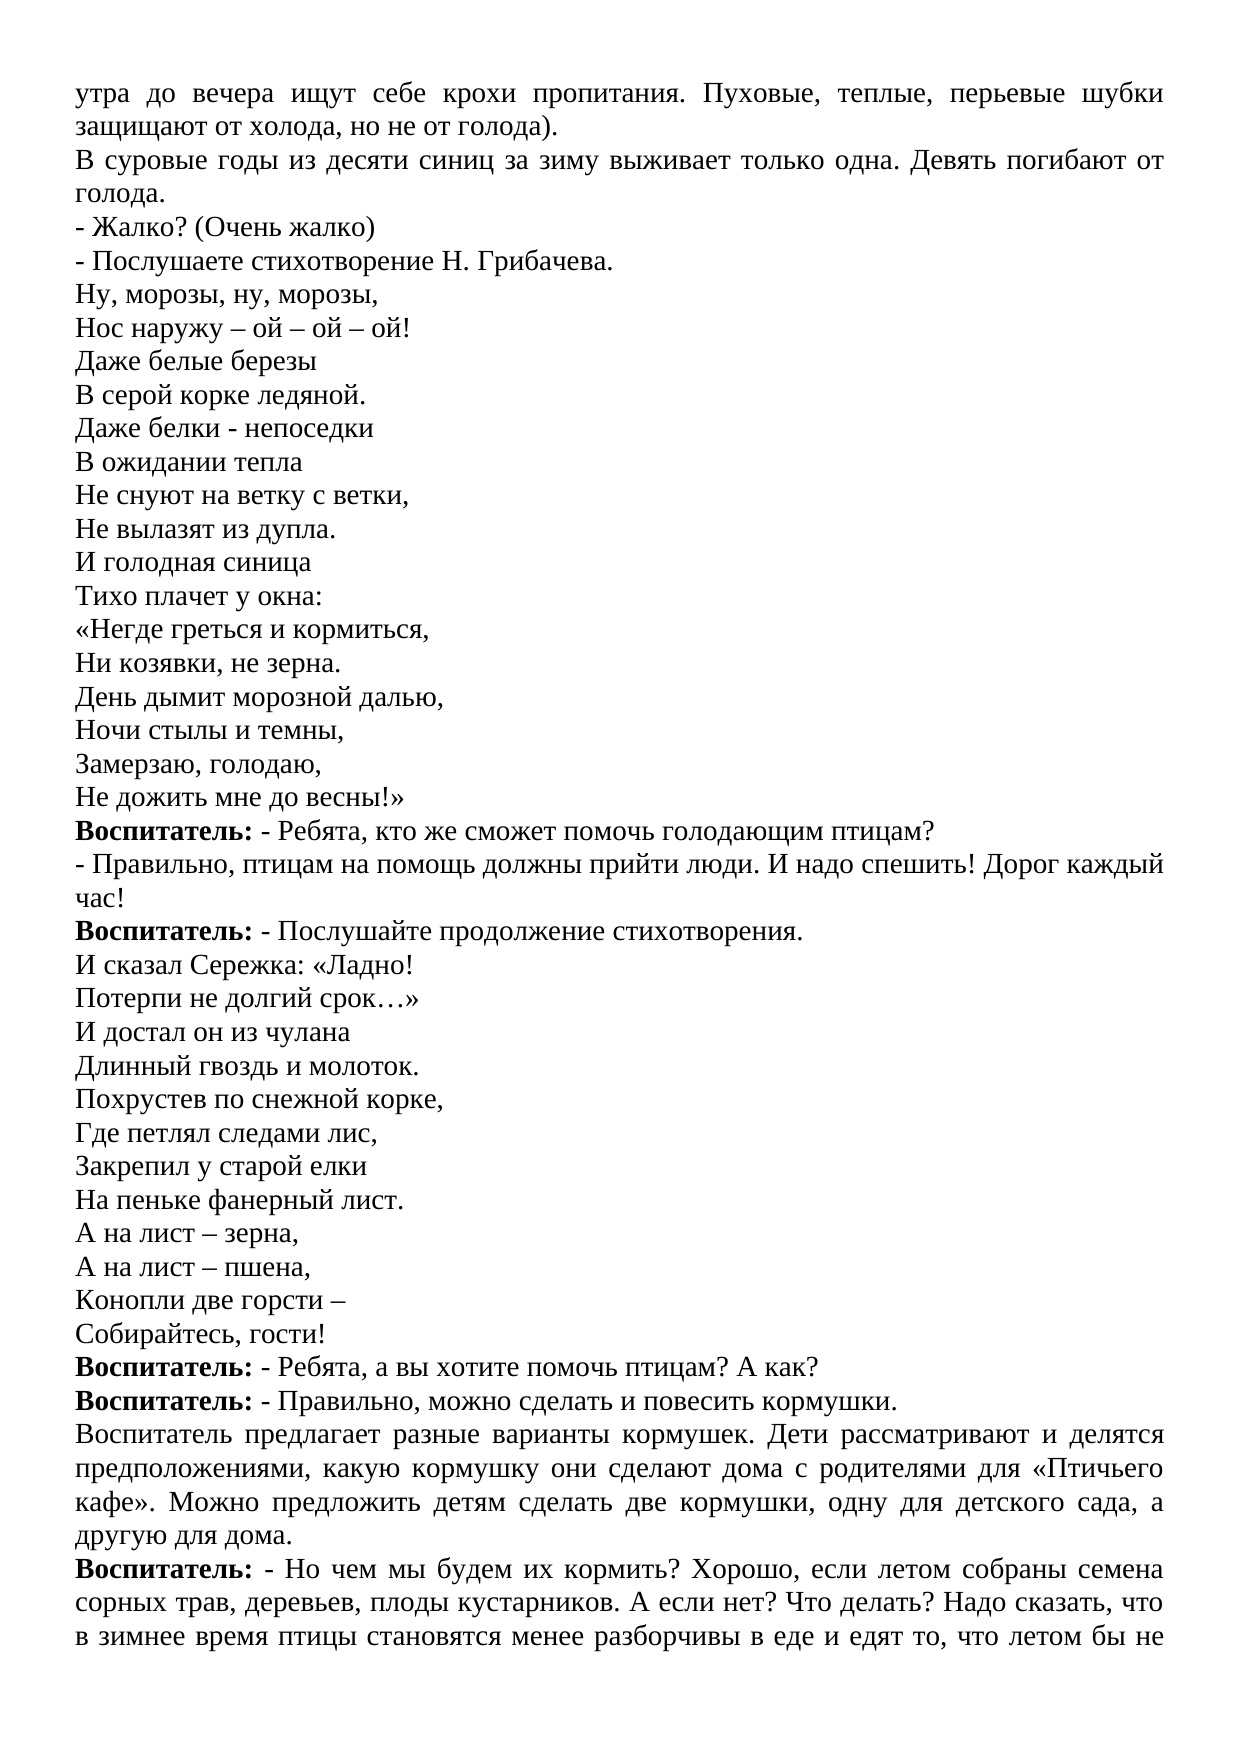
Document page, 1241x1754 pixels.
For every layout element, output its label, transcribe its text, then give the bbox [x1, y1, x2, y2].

text Замерзаю, голодаю, [75, 746, 1165, 779]
text Похрустев по снежной корке, [75, 1081, 1165, 1115]
text На пеньке фанерный лист. [75, 1182, 1165, 1215]
text Воспитатель предлагает разные варианты кормушек. Дети рассматривают и делятся предположениями, какую кормушку они сделают дома с родителями для «Птичьего кафе». Можно предложить детям сделать две кормушки, одну для детского сада, а другую для дома. [75, 1417, 1165, 1551]
text Не вылазят из дупла. [75, 511, 1165, 544]
text Закрепил у старой елки [75, 1148, 1165, 1182]
text И сказал Сережка: «Ладно! [75, 947, 1165, 981]
text В серой корке ледяной. [75, 377, 1165, 410]
text Воспитатель: - Послушайте продолжение стихотворения. [75, 913, 1165, 947]
text А на лист – зерна, [75, 1215, 1165, 1249]
text И достал он из чулана [75, 1014, 1165, 1048]
text Даже белки - непоседки [75, 410, 1165, 444]
text Собирайтесь, гости! [75, 1316, 1165, 1349]
text Нос наружу – ой – ой – ой! [75, 310, 1165, 343]
text Воспитатель: - Ребята, кто же сможет помочь голодающим птицам? [75, 813, 1165, 846]
text Ну, морозы, ну, морозы, [75, 276, 1165, 310]
text - Правильно, птицам на помощь должны прийти люди. И надо спешить! Дорог каждый час! [75, 846, 1165, 913]
text Где петлял следами лис, [75, 1115, 1165, 1148]
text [75, 1551, 1165, 1651]
text Не снуют на ветку с ветки, [75, 477, 1165, 511]
text Даже белые березы [75, 343, 1165, 377]
text Длинный гвоздь и молоток. [75, 1048, 1165, 1081]
text Воспитатель: - Правильно, можно сделать и повесить кормушки. [75, 1383, 1165, 1417]
text Потерпи не долгий срок…» [75, 981, 1165, 1014]
text Тихо плачет у окна: [75, 578, 1165, 612]
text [75, 75, 1165, 142]
text В суровые годы из десяти синиц за зиму выживает только одна. Девять погибают от голода. [75, 142, 1165, 209]
text - Жалко? (Очень жалко) [75, 209, 1165, 243]
text - Послушаете стихотворение Н. Грибачева. [75, 243, 1165, 276]
text «Негде греться и кормиться, [75, 612, 1165, 645]
text Ночи стылы и темны, [75, 712, 1165, 746]
text А на лист – пшена, [75, 1249, 1165, 1282]
text День дымит морозной далью, [75, 679, 1165, 712]
text Конопли две горсти – [75, 1282, 1165, 1316]
text В ожидании тепла [75, 444, 1165, 477]
text Ни козявки, не зерна. [75, 645, 1165, 679]
text И голодная синица [75, 544, 1165, 578]
text Не дожить мне до весны!» [75, 779, 1165, 813]
text Воспитатель: - Ребята, а вы хотите помочь птицам? А как? [75, 1349, 1165, 1383]
